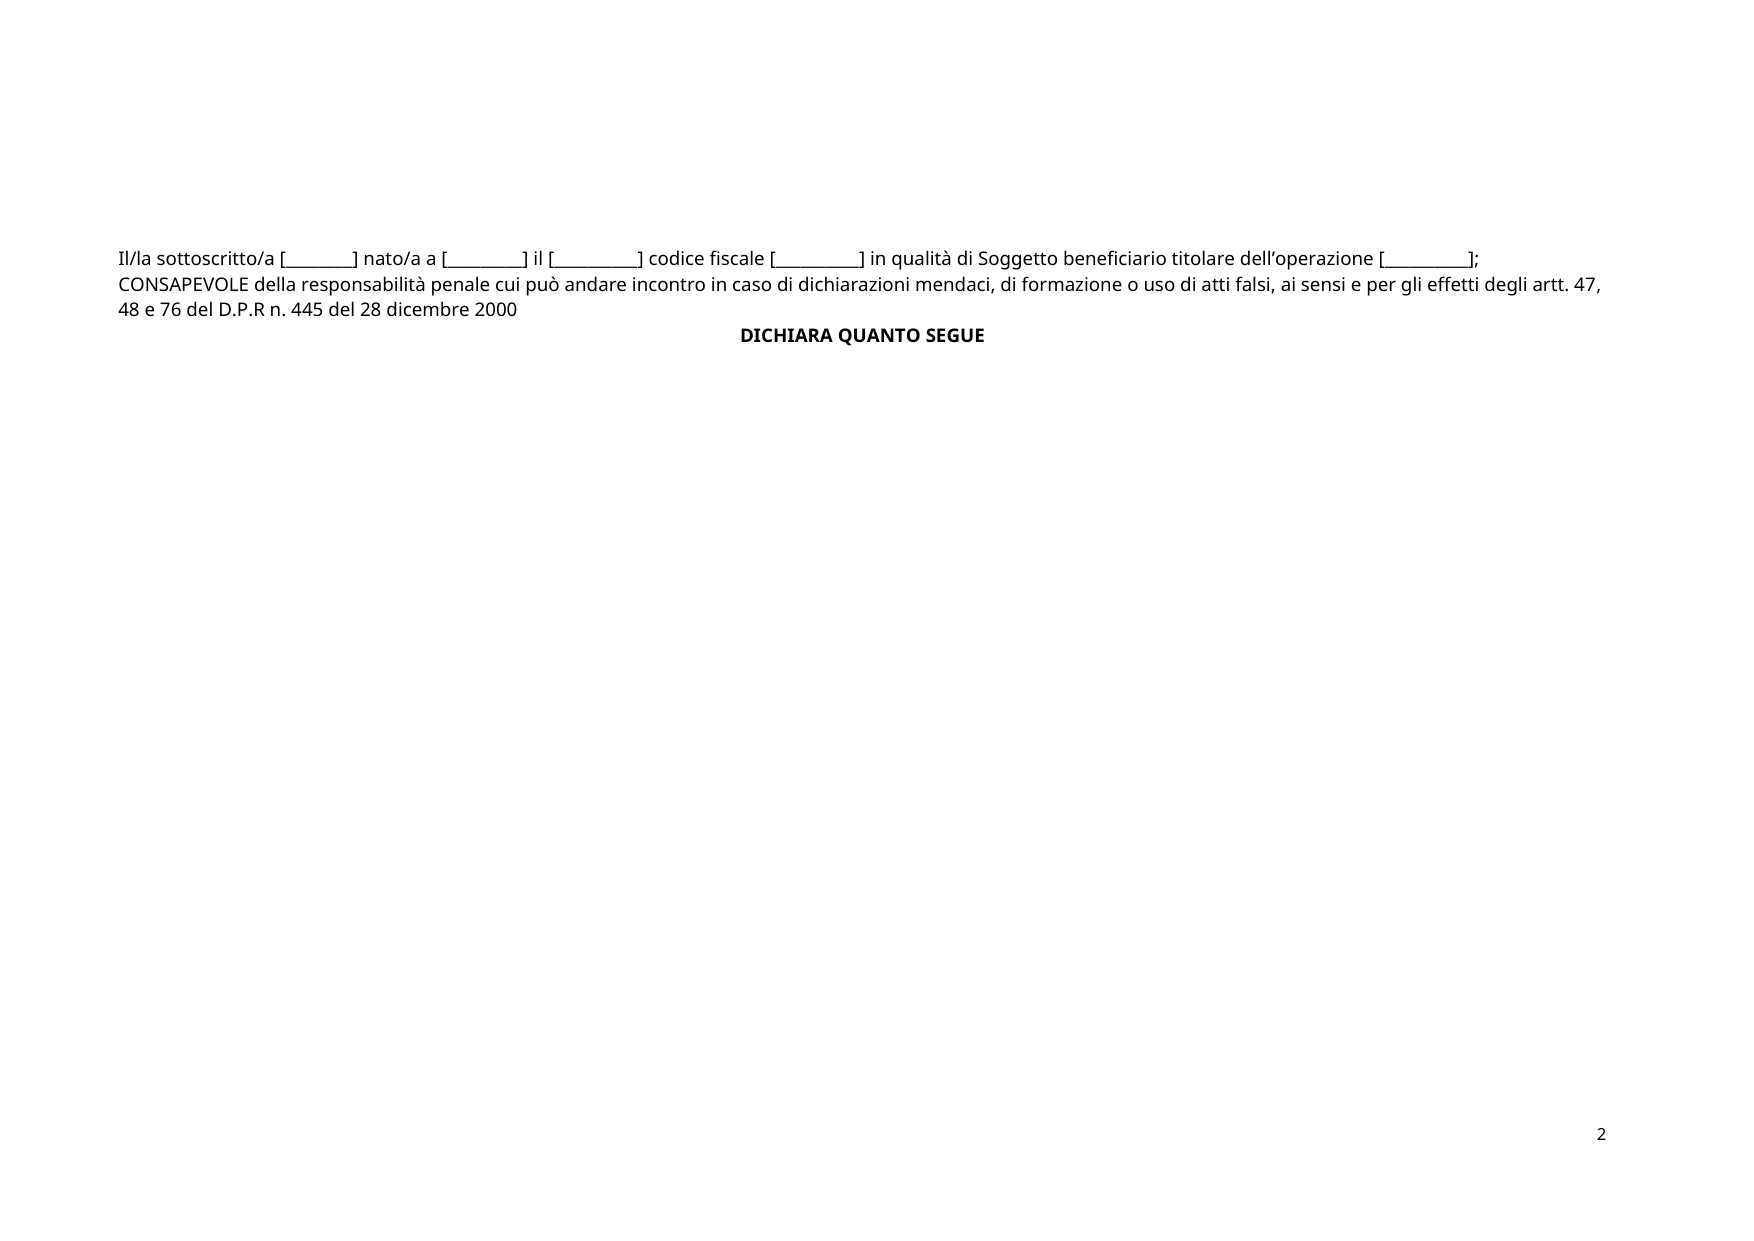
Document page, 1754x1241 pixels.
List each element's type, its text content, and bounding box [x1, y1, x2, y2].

text Il/la sottoscritto/a [________] nato/a a [_________] il [__________] codice fiscale [__________] in qualità di Soggetto beneficiario titolare dell’operazione [__________]; [118, 246, 1606, 271]
text CONSAPEVOLE della responsabilità penale cui può andare incontro in caso di dichiarazioni mendaci, di formazione o uso di atti falsi, ai sensi e per gli effetti degli artt. 47, 48 e 76 del D.P.R n. 445 del 28 dicembre 2000 [118, 271, 1606, 322]
text DICHIARA QUANTO SEGUE [118, 322, 1606, 348]
